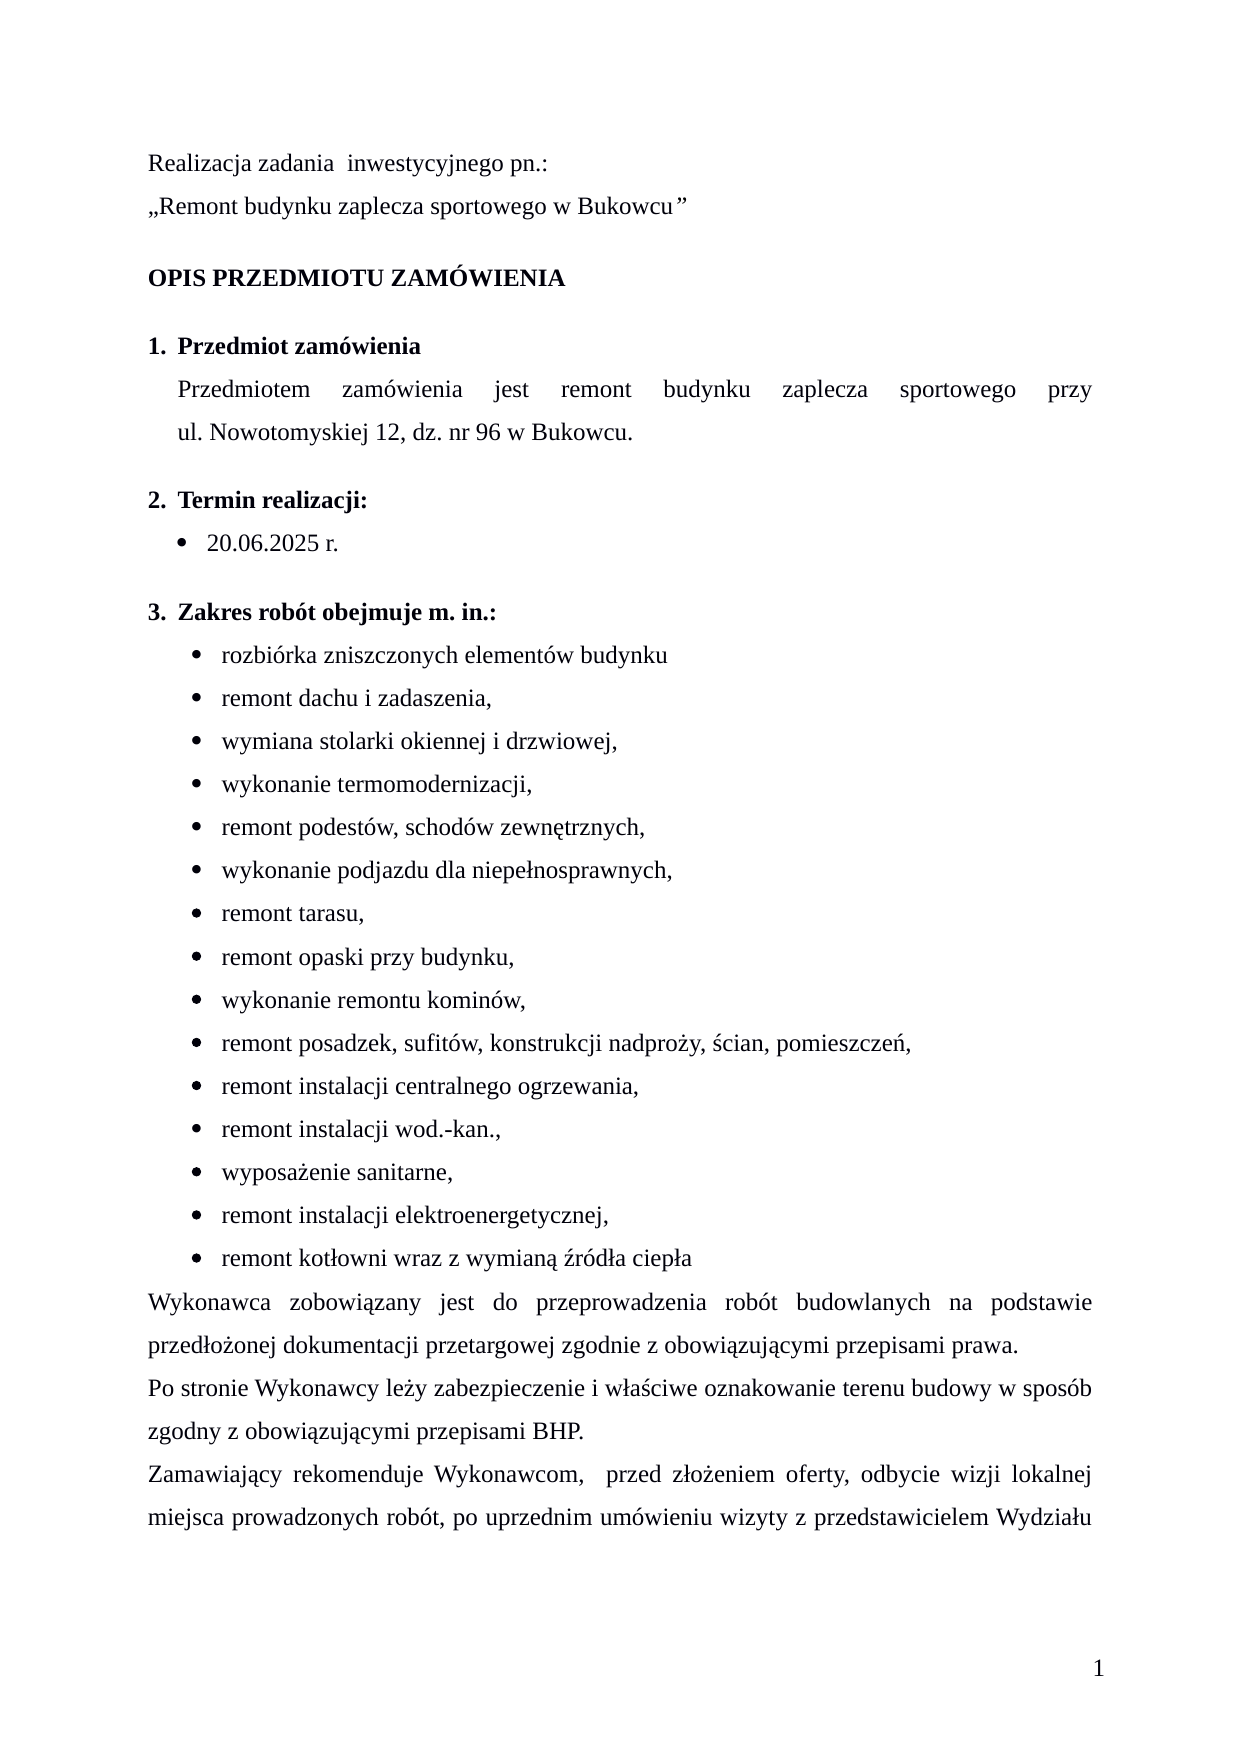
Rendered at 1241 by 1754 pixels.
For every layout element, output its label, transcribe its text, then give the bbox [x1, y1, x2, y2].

list remont opaski przy budynku, [192, 942, 1093, 970]
list remont tarasu, [192, 898, 1093, 927]
list wyposażenie sanitarne, [192, 1157, 1093, 1186]
list rozbiórka zniszczonych elementów budynku [192, 640, 1093, 668]
list wykonanie podjazdu dla niepełnosprawnych, [192, 855, 1093, 884]
list 20.06.2025 r. [177, 528, 1093, 557]
list remont podestów, schodów zewnętrznych, [192, 812, 1093, 841]
list remont posadzek, sufitów, konstrukcji nadproży, ścian, pomieszczeń, [192, 1028, 1093, 1057]
list remont dachu i zadaszenia, [192, 683, 1093, 712]
text OPIS PRZEDMIOTU ZAMÓWIENIA [148, 263, 1093, 291]
text Po stronie Wykonawcy leży zabezpieczenie i właściwe oznakowanie terenu budowy w sposób zgodny z obowiązującymi przepisami BHP. [148, 1373, 1093, 1445]
list Zakres robót obejmuje m. in.: [148, 597, 1093, 625]
list remont instalacji wod.-kan., [192, 1114, 1093, 1143]
list remont instalacji centralnego ogrzewania, [192, 1071, 1093, 1100]
list wykonanie termomodernizacji, [192, 769, 1093, 798]
list Przedmiot zamówienia [148, 331, 1093, 359]
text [148, 1459, 1093, 1531]
list wymiana stolarki okiennej i drzwiowej, [192, 726, 1093, 755]
list Termin realizacji: [148, 485, 1093, 514]
list Przedmiotem zamówienia jest remont budynku zaplecza sportowego przy ul. Nowotomyskiej 12, dz. nr 96 w Bukowcu. [177, 374, 1093, 446]
list wykonanie remontu kominów, [192, 985, 1093, 1013]
list remont instalacji elektroenergetycznej, [192, 1200, 1093, 1229]
text Realizacja zadania inwestycyjnego pn.: [148, 148, 1093, 176]
text Wykonawca zobowiązany jest do przeprowadzenia robót budowlanych na podstawie przedłożonej dokumentacji przetargowej zgodnie z obowiązującymi przepisami prawa. [148, 1287, 1093, 1358]
text „Remont budynku zaplecza sportowego w Bukowcu” [148, 191, 1093, 219]
list remont kotłowni wraz z wymianą źródła ciepła [192, 1243, 1093, 1272]
